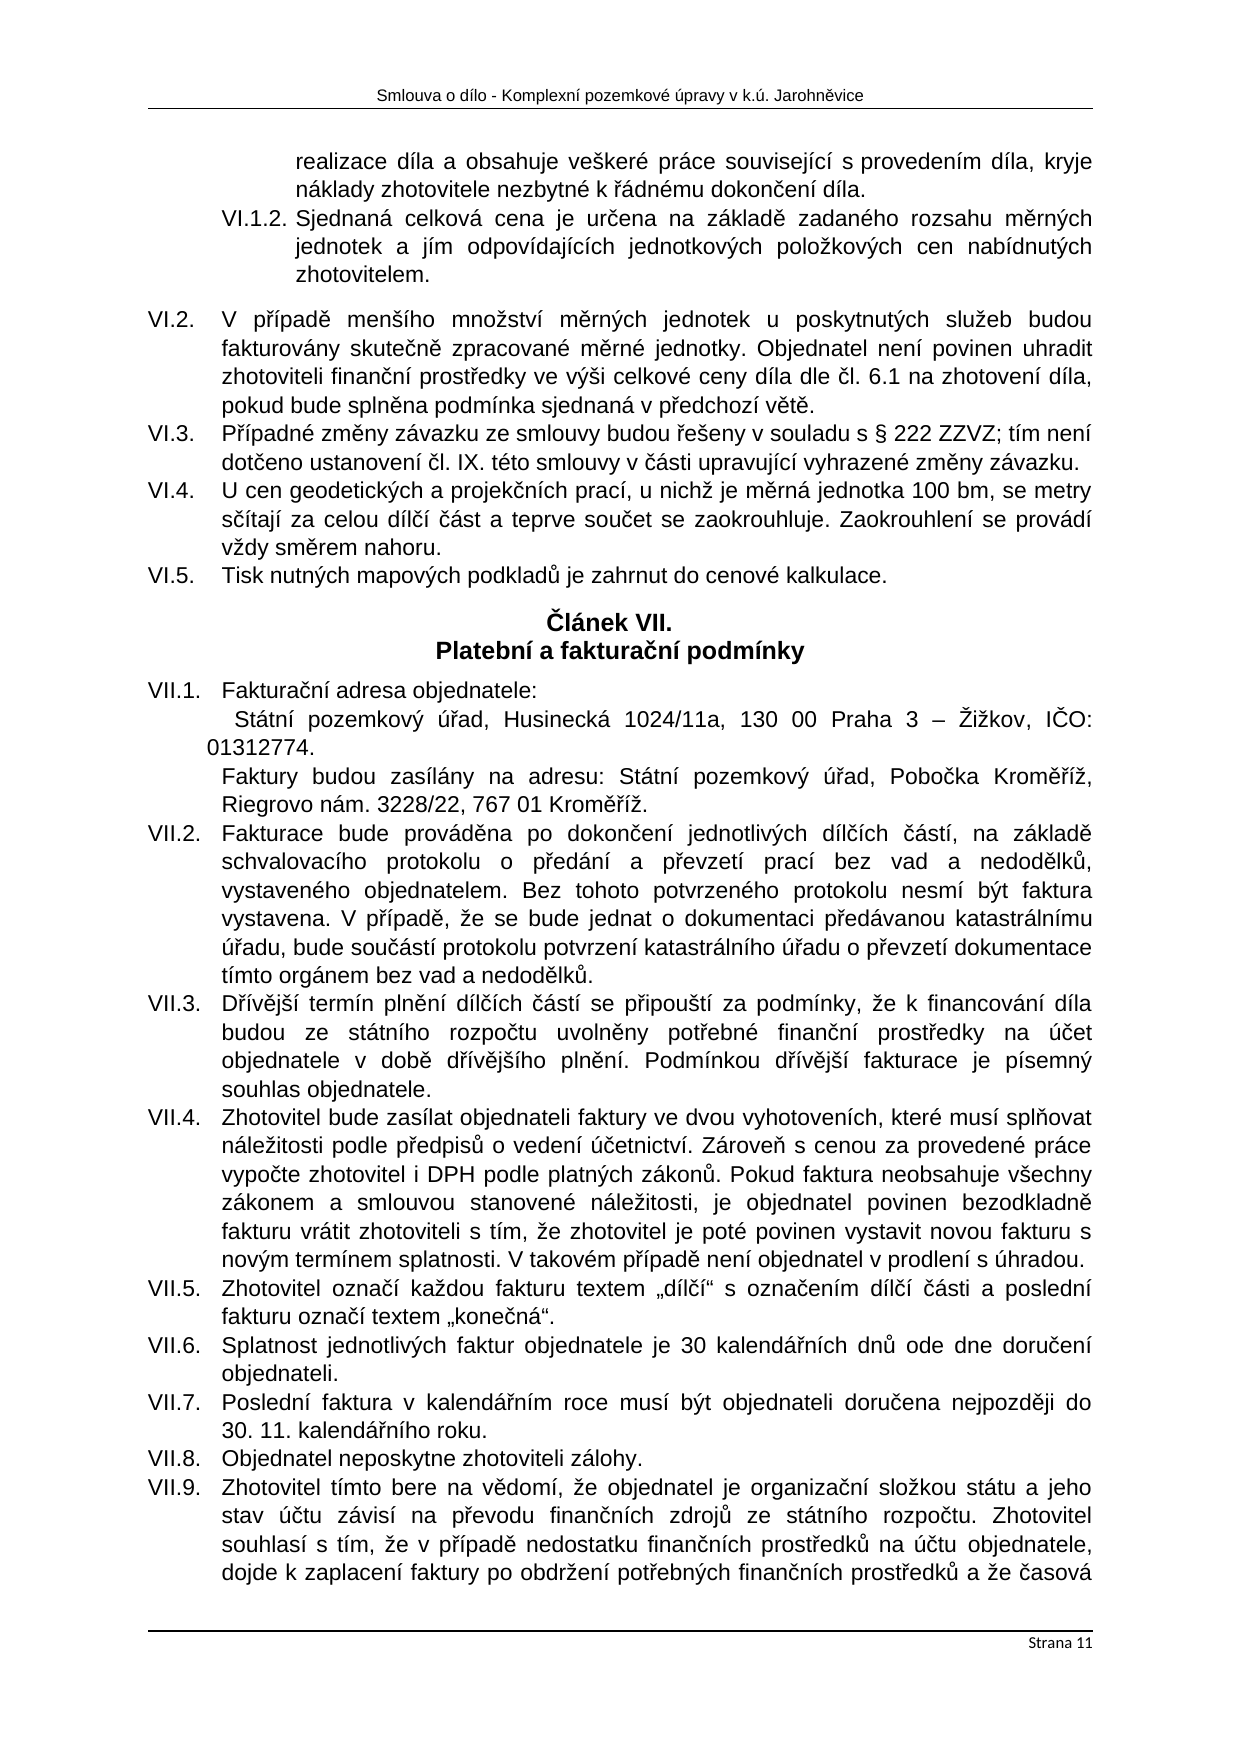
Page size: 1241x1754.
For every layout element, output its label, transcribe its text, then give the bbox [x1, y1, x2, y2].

list Státní pozemkový úřad, Husinecká 1024/11a, 130 00 Praha 3 – Žižkov, IČO: 01312774. [207, 706, 1093, 761]
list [148, 1474, 1093, 1585]
list V případě menšího množství měrných jednotek u poskytnutých služeb budou fakturovány skutečně zpracované měrné jednotky. Objednatel není povinen uhradit zhotoviteli finanční prostředky ve výši celkové ceny díla dle čl. 6.1 na zhotovení díla, pokud bude splněna podmínka sjednaná v předchozí větě. [148, 306, 1093, 418]
list Fakturační adresa objednatele: [148, 677, 1093, 704]
list Fakturace bude prováděna po dokončení jednotlivých dílčích částí, na základě schvalovacího protokolu o předání a převzetí prací bez vad a nedodělků, vystaveného objednatelem. Bez tohoto potvrzeného protokolu nesmí být faktura vystavena. V případě, že se bude jednat o dokumentaci předávanou katastrálnímu úřadu, bude součástí protokolu potvrzení katastrálního úřadu o převzetí dokumentace tímto orgánem bez vad a nedodělků. [148, 820, 1093, 988]
list Případné změny závazku ze smlouvy budou řešeny v souladu s § 222 ZZVZ; tím není dotčeno ustanovení čl. IX. této smlouvy v části upravující vyhrazené změny závazku. [148, 420, 1093, 475]
list Dřívější termín plnění dílčích částí se připouští za podmínky, že k financování díla budou ze státního rozpočtu uvolněny potřebné finanční prostředky na účet objednatele v době dřívějšího plnění. Podmínkou dřívější fakturace je písemný souhlas objednatele. [148, 990, 1093, 1102]
list Tisk nutných mapových podkladů je zahrnut do cenové kalkulace. [148, 562, 1093, 589]
list Splatnost jednotlivých faktur objednatele je 30 kalendářních dnů ode dne doručení objednateli. [148, 1332, 1093, 1386]
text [221, 148, 1093, 202]
list Faktury budou zasílány na adresu: Státní pozemkový úřad, Pobočka Kroměříž, Riegrovo nám. 3228/22, 767 01 Kroměříž. [221, 763, 1093, 818]
list U cen geodetických a projekčních prací, u nichž je měrná jednotka 100 bm, se metry sčítají za celou dílčí část a teprve součet se zaokrouhluje. Zaokrouhlení se provádí vždy směrem nahoru. [148, 477, 1093, 560]
list Zhotovitel označí každou fakturu textem „dílčí“ s označením dílčí části a poslední fakturu označí textem „konečná“. [148, 1275, 1093, 1329]
subtitle Platební a fakturační podmínky [148, 607, 1093, 665]
text Sjednaná celková cena je určena na základě zadaného rozsahu měrných jednotek a jím odpovídajících jednotkových položkových cen nabídnutých zhotovitelem. [221, 204, 1093, 288]
list Objednatel neposkytne zhotoviteli zálohy. [148, 1445, 1093, 1472]
list Zhotovitel bude zasílat objednateli faktury ve dvou vyhotoveních, které musí splňovat náležitosti podle předpisů o vedení účetnictví. Zároveň s cenou za provedené práce vypočte zhotovitel i DPH podle platných zákonů. Pokud faktura neobsahuje všechny zákonem a smlouvou stanovené náležitosti, je objednatel povinen bezodkladně fakturu vrátit zhotoviteli s tím, že zhotovitel je poté povinen vystavit novou fakturu s novým termínem splatnosti. V takovém případě není objednatel v prodlení s úhradou. [148, 1104, 1093, 1273]
list Poslední faktura v kalendářním roce musí být objednateli doručena nejpozději do 30. 11. kalendářního roku. [148, 1388, 1093, 1443]
